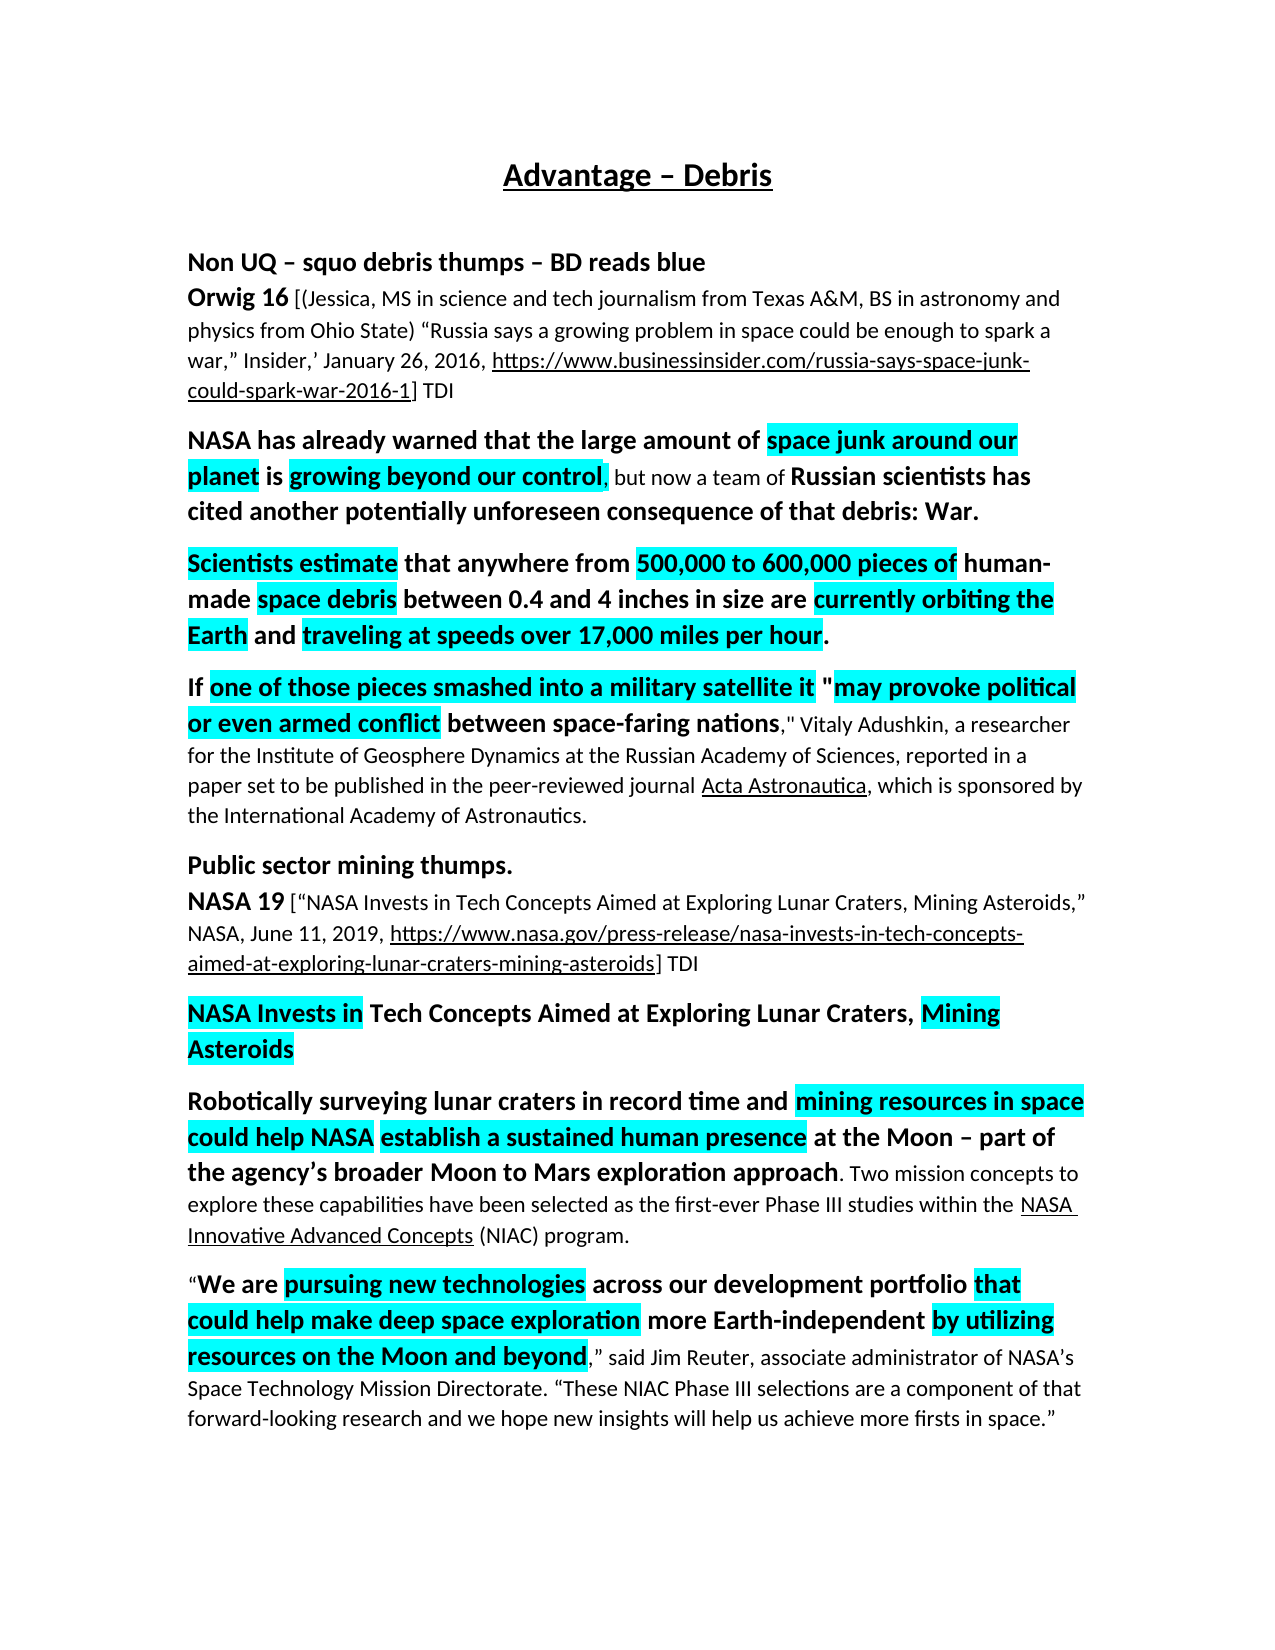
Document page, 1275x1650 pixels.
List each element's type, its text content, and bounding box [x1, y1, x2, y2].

text NASA has already warned that the large amount of space junk around our planet is growing beyond our control, but now a team of Russian scientists has cited another potentially unforeseen consequence of that debris: War. [187, 423, 1087, 527]
subtitle Non UQ – squo debris thumps – BD reads blue [187, 245, 1087, 278]
subtitle Public sector mining thumps. [187, 848, 1087, 881]
text Scientists estimate that anywhere from 500,000 to 600,000 pieces of human-made space debris between 0.4 and 4 inches in size are currently orbiting the Earth and traveling at speeds over 17,000 miles per hour. [187, 547, 1087, 651]
text If one of those pieces smashed into a military satellite it "may provoke political or even armed conflict between space-faring nations," Vitaly Adushkin, a researcher for the Institute of Geosphere Dynamics at the Russian Academy of Sciences, reported in a paper set to be published in the peer-reviewed journal Acta Astronautica, which is sponsored by the International Academy of Astronautics. [187, 670, 1087, 829]
text NASA Invests in Tech Concepts Aimed at Exploring Lunar Craters, Mining Asteroids [187, 996, 1087, 1065]
subtitle Advantage – Debris [187, 154, 1087, 195]
text NASA 19 [“NASA Invests in Tech Concepts Aimed at Exploring Lunar Craters, Mining Asteroids,” NASA, June 11, 2019, https://www.nasa.gov/press-release/nasa-invests-in-tech-concepts-aimed-at-exploring-lunar-craters-mining-asteroids] TDI [187, 884, 1087, 977]
text Orwig 16 [(Jessica, MS in science and tech journalism from Texas A&M, BS in astronomy and physics from Ohio State) “Russia says a growing problem in space could be enough to spark a war,” Insider,’ January 26, 2016, https://www.businessinsider.com/russia-says-space-junk-could-spark-war-2016-1] TDI [187, 281, 1087, 404]
text Robotically surveying lunar craters in record time and mining resources in space could help NASA establish a sustained human presence at the Moon – part of the agency’s broader Moon to Mars exploration approach. Two mission concepts to explore these capabilities have been selected as the first-ever Phase III studies within the NASA Innovative Advanced Concepts (NIAC) program. [187, 1084, 1087, 1249]
text “We are pursuing new technologies across our development portfolio that could help make deep space exploration more Earth-independent by utilizing resources on the Moon and beyond,” said Jim Reuter, associate administrator of NASA’s Space Technology Mission Directorate. “These NIAC Phase III selections are a component of that forward-looking research and we hope new insights will help us achieve more firsts in space.” [187, 1268, 1087, 1432]
